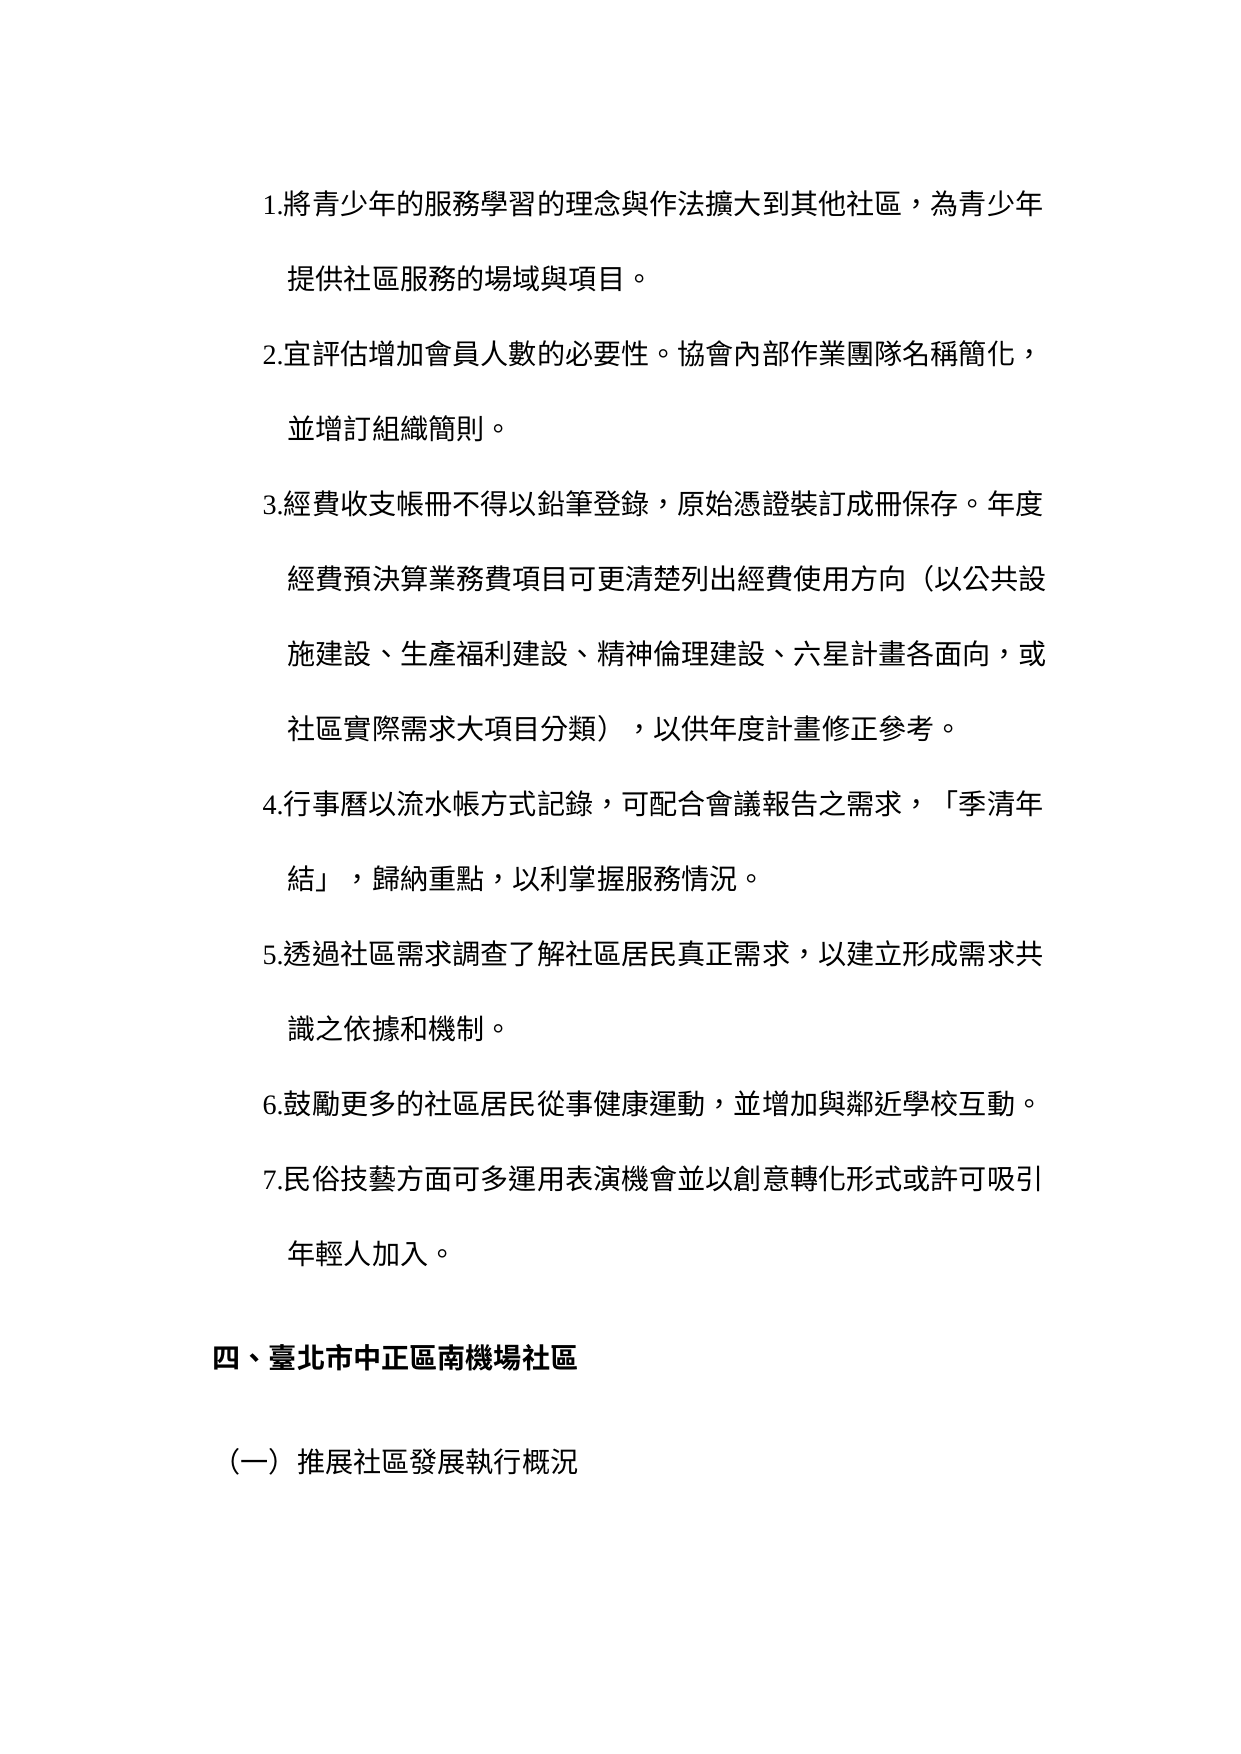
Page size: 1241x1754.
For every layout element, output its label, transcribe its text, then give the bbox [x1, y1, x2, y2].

text 1.將青少年的服務學習的理念與作法擴大到其他社區，為青少年提供社區服務的場域與項目。 [262, 164, 1053, 314]
text 3.經費收支帳冊不得以鉛筆登錄，原始憑證裝訂成冊保存。年度經費預決算業務費項目可更清楚列出經費使用方向（以公共設施建設、生產福利建設、精神倫理建設、六星計畫各面向，或社區實際需求大項目分類），以供年度計畫修正參考。 [262, 464, 1053, 764]
text 5.透過社區需求調查了解社區居民真正需求，以建立形成需求共識之依據和機制。 [262, 914, 1053, 1064]
text 6.鼓勵更多的社區居民從事健康運動，並增加與鄰近學校互動。 [262, 1064, 1053, 1139]
text （一）推展社區發展執行概況 [187, 1423, 978, 1498]
text 四、臺北市中正區南機場社區 [187, 1319, 978, 1394]
text 4.行事曆以流水帳方式記錄，可配合會議報告之需求，「季清年結」，歸納重點，以利掌握服務情況。 [262, 764, 1053, 914]
text 7.民俗技藝方面可多運用表演機會並以創意轉化形式或許可吸引年輕人加入。 [262, 1139, 1053, 1289]
text 2.宜評估增加會員人數的必要性。協會內部作業團隊名稱簡化，並增訂組織簡則。 [262, 314, 1053, 464]
